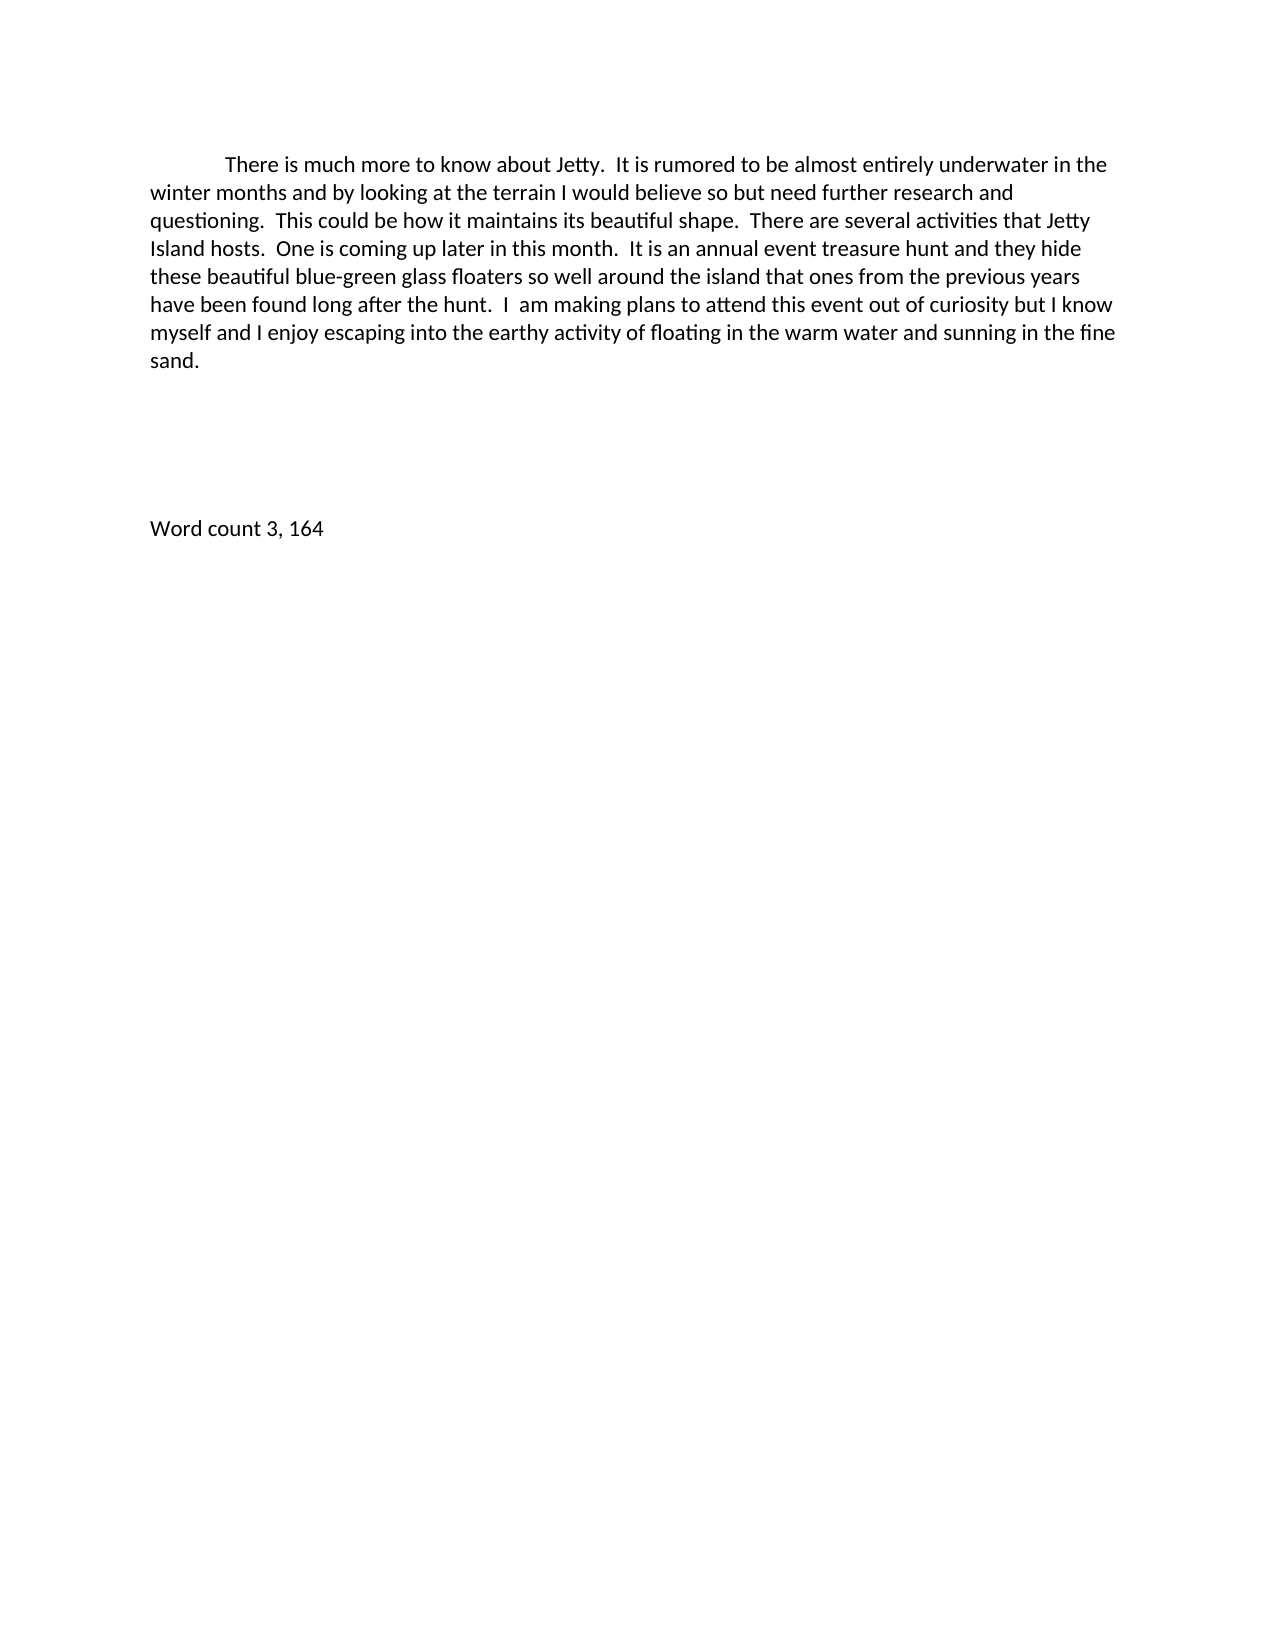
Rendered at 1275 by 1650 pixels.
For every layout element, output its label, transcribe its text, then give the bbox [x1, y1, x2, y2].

text Word count 3, 164 [150, 514, 1125, 542]
text There is much more to know about Jetty. It is rumored to be almost entirely underwater in the winter months and by looking at the terrain I would believe so but need further research and questioning. This could be how it maintains its beautiful shape. There are several activities that Jetty Island hosts. One is coming up later in this month. It is an annual event treasure hunt and they hide these beautiful blue-green glass floaters so well around the island that ones from the previous years have been found long after the hunt. I am making plans to attend this event out of curiosity but I know myself and I enjoy escaping into the earthy activity of floating in the warm water and sunning in the fine sand. [150, 150, 1125, 374]
